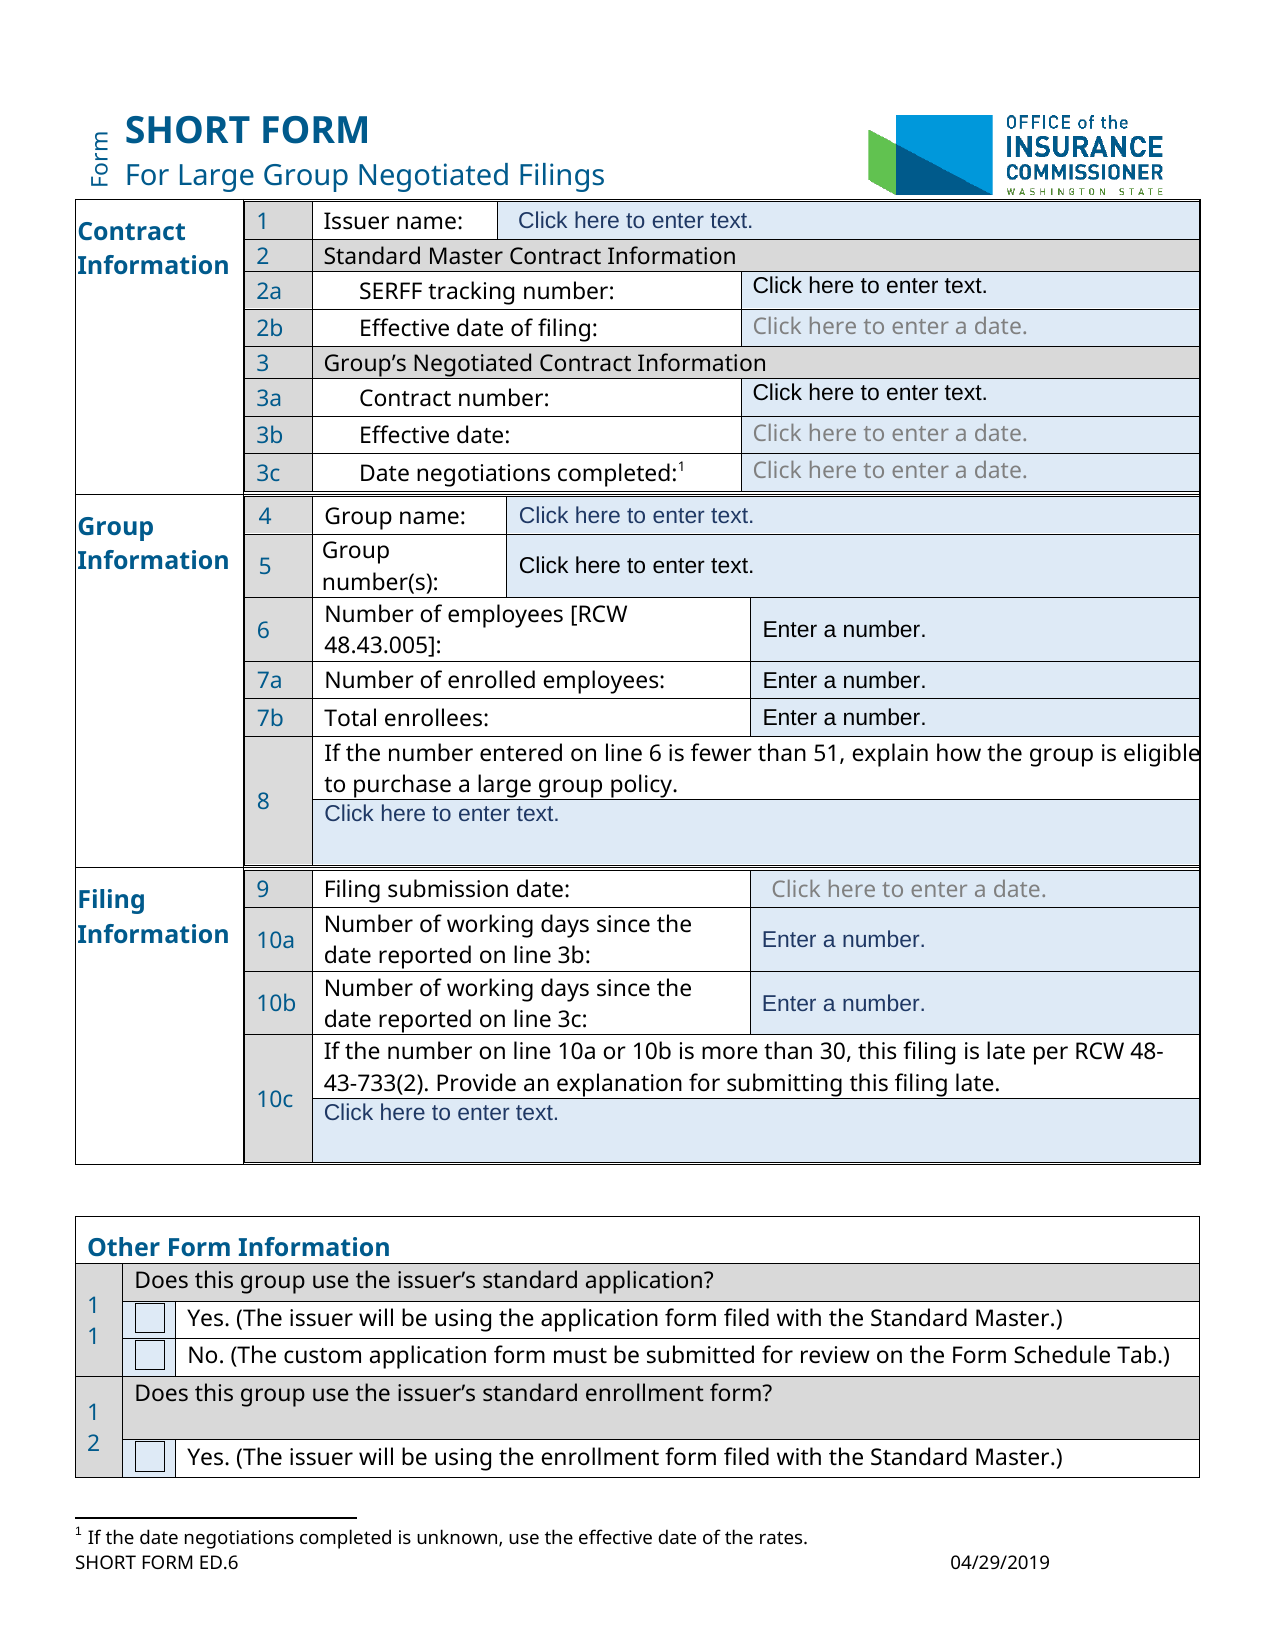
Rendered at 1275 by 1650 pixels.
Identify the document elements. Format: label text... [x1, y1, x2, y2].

picture [993, 115, 1163, 195]
table_cell Group Information [76, 495, 243, 867]
table_cell [123, 1302, 175, 1338]
table_cell Yes. (The issuer will be using the application form filed with the Standard Master.) [176, 1302, 1199, 1338]
table_cell [313, 1035, 1199, 1098]
table_cell [123, 1440, 175, 1477]
table_cell Filing Information [76, 868, 243, 1164]
table_cell [313, 972, 750, 1034]
table_cell [313, 310, 741, 346]
table_cell [313, 662, 750, 698]
table_cell 12 [76, 1377, 122, 1477]
table_header Other Form Information [76, 1217, 1199, 1263]
table_cell [313, 871, 750, 907]
table_cell [313, 737, 1199, 799]
table_header [77, 104, 1199, 199]
table_cell [313, 272, 741, 309]
table_cell [313, 535, 506, 597]
table_cell [313, 908, 750, 971]
table_cell [313, 497, 506, 534]
table_cell Contract Information [76, 200, 243, 493]
table_cell 11 [76, 1264, 122, 1376]
table_cell [313, 598, 750, 661]
table_cell Does this group use the issuer’s standard application? [123, 1264, 1199, 1301]
table_cell Does this group use the issuer’s standard enrollment form? [123, 1377, 1199, 1439]
table_cell [123, 1339, 175, 1376]
table_cell Yes. (The issuer will be using the enrollment form filed with the Standard Master.) [176, 1440, 1199, 1477]
table_cell [313, 454, 741, 491]
table_cell [313, 417, 741, 453]
table_cell [313, 379, 741, 416]
table_cell [313, 699, 750, 736]
picture [868, 115, 989, 195]
table_cell No. (The custom application form must be submitted for review on the Form Schedule Tab.) [176, 1339, 1199, 1376]
